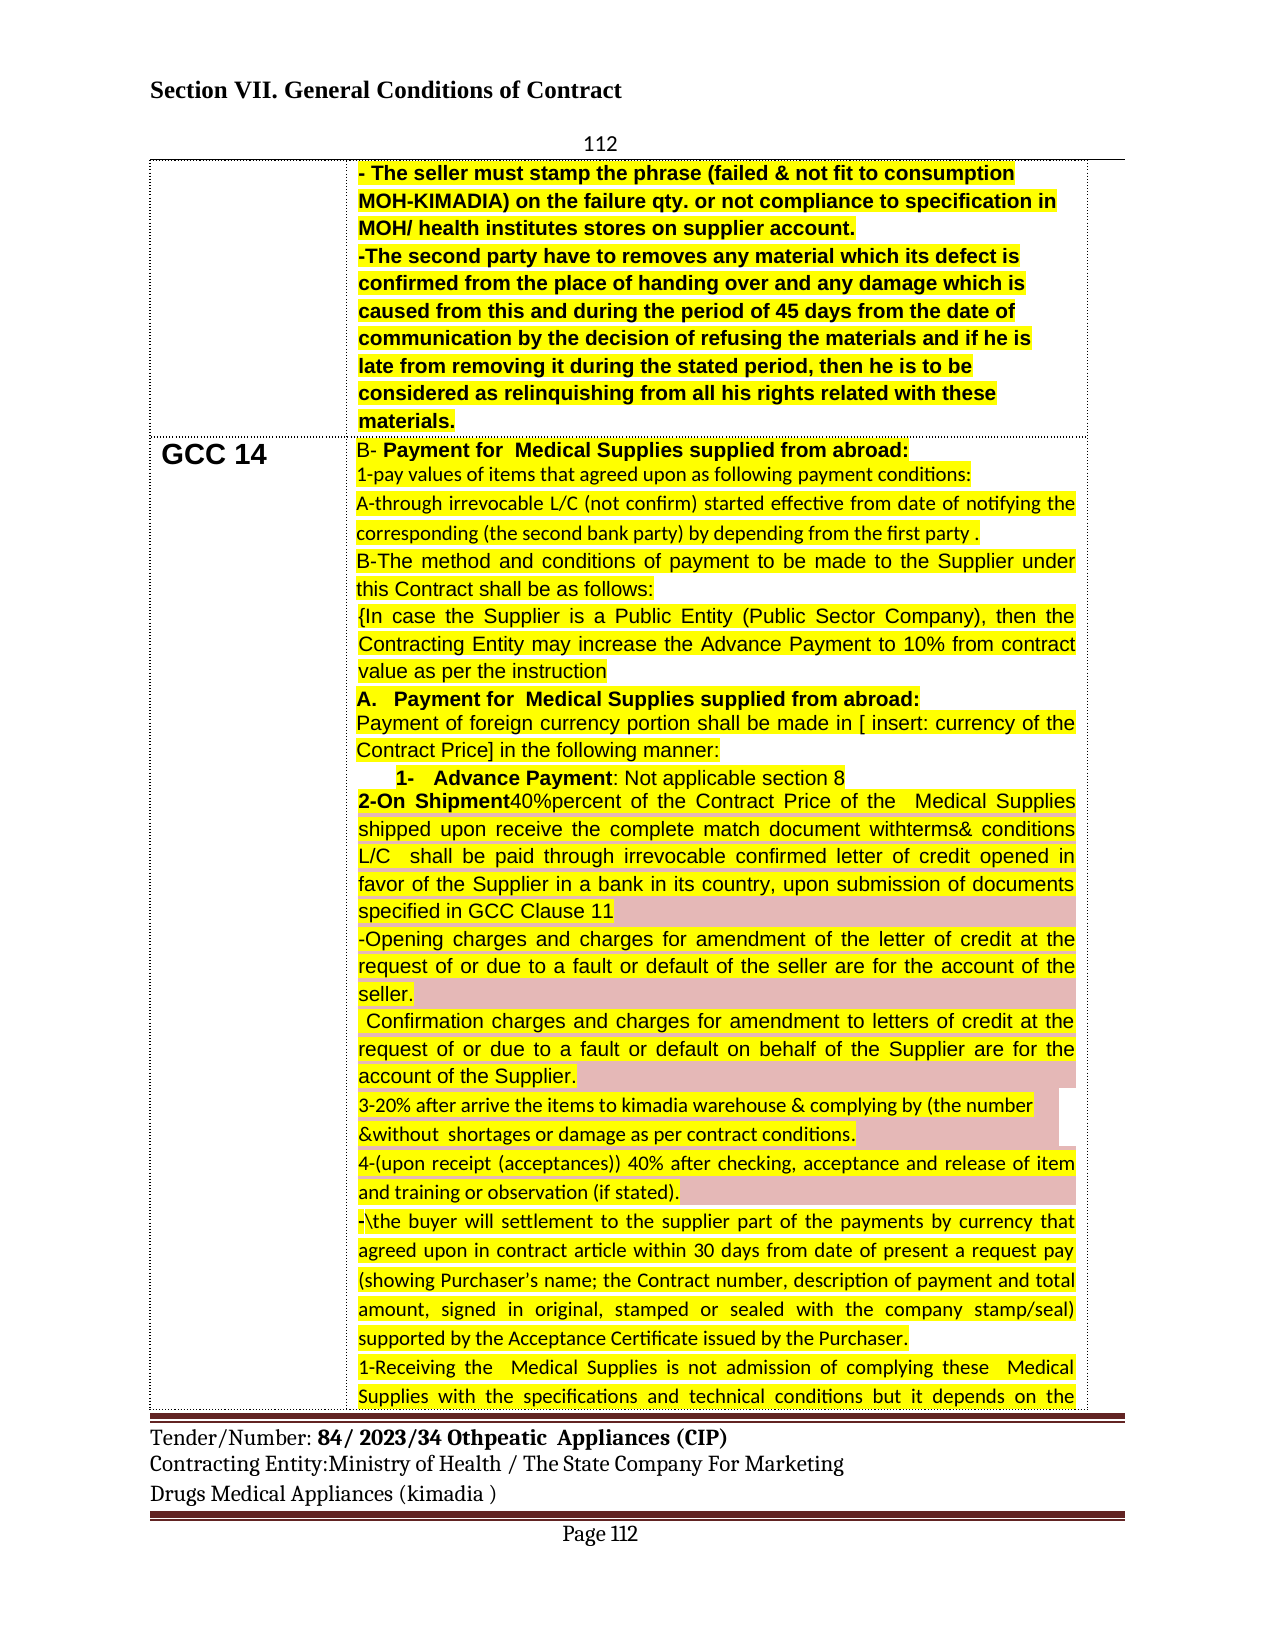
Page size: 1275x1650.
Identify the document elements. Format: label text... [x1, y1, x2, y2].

table_cell GCC 14 [150, 436, 347, 1409]
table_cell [347, 160, 1087, 436]
table_cell [150, 160, 347, 436]
